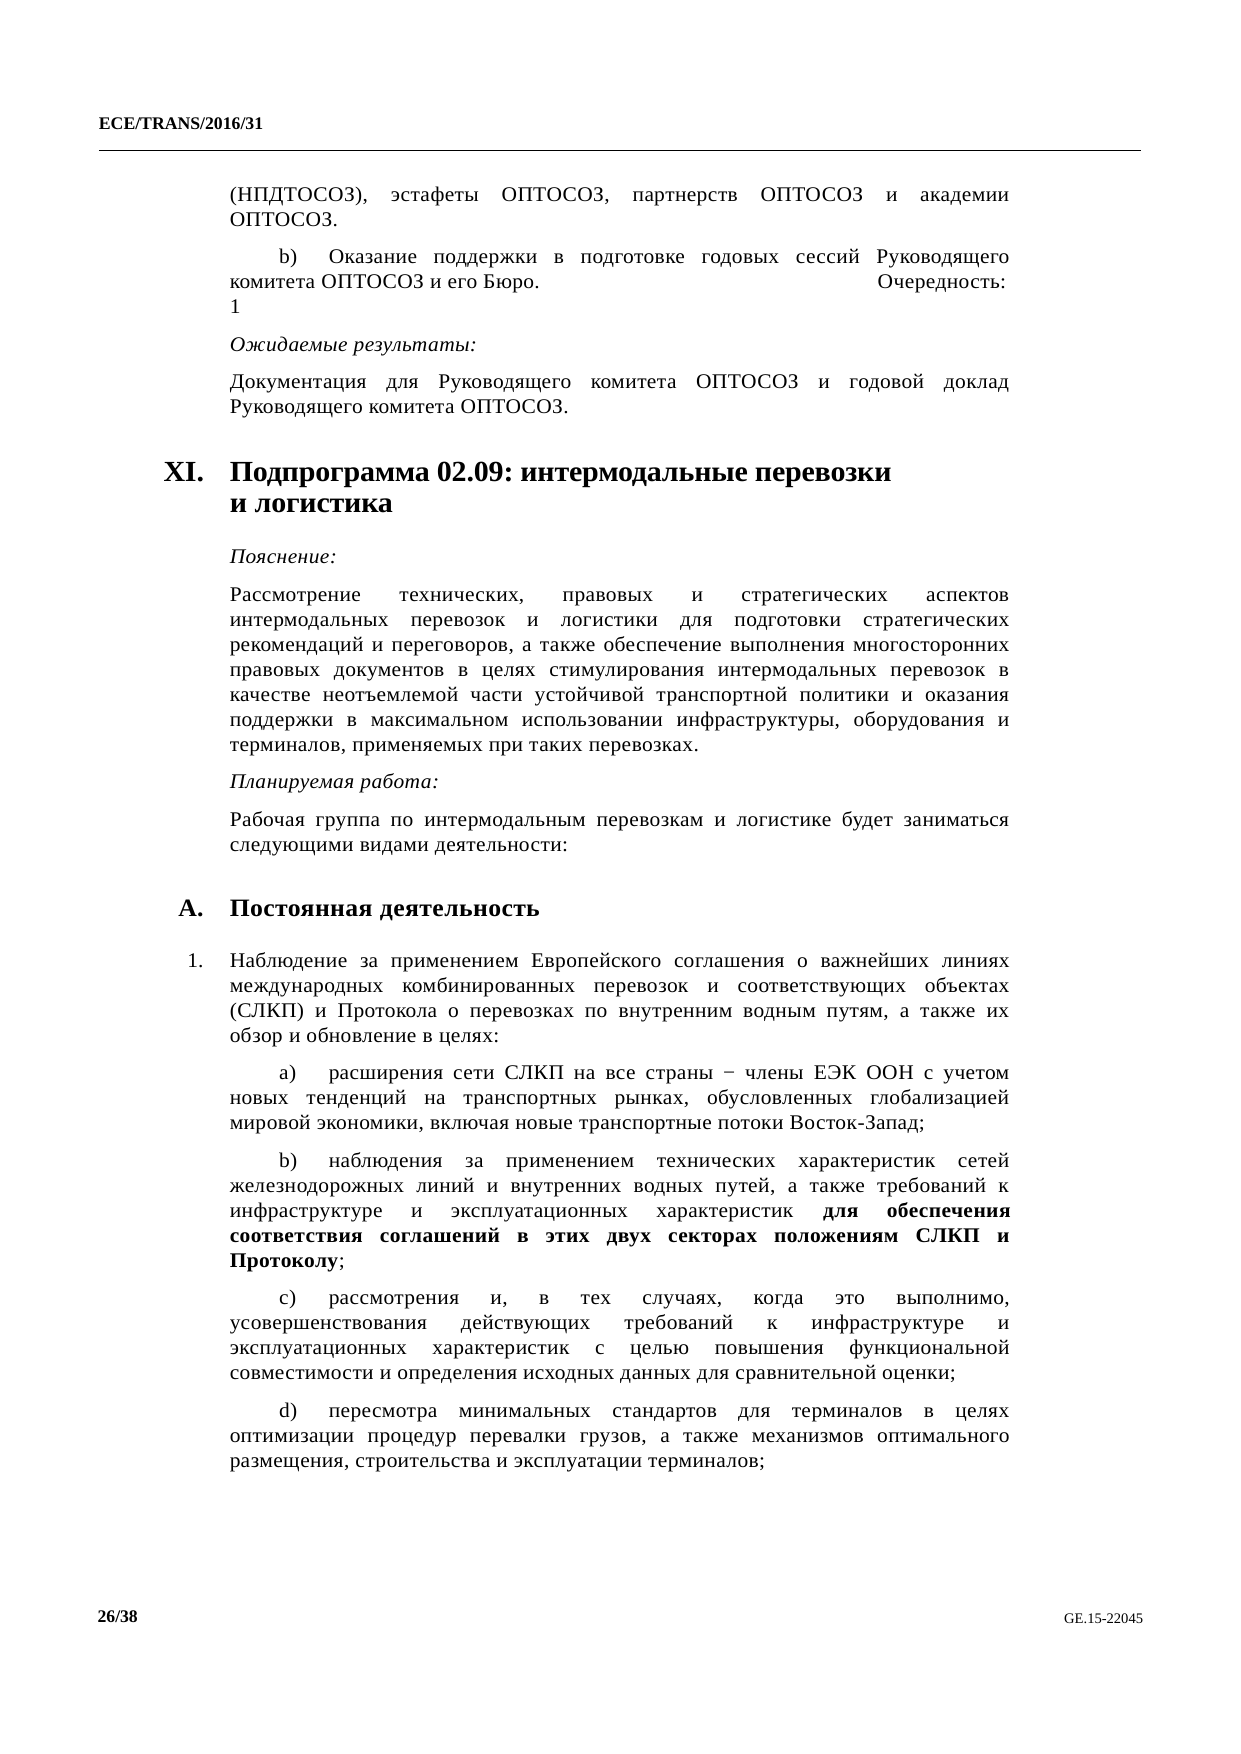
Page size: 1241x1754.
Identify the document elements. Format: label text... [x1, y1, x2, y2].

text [229, 181, 1011, 231]
text d) пересмотра минимальных стандартов для терминалов в целях оптимизации процедур перевалки грузов, а также механизмов оптимального размещения, строительства и эксплуатации терминалов; [229, 1397, 1011, 1472]
text Планируемая работа: [229, 769, 1011, 794]
text b) Оказание поддержки в подготовке годовых сессий Руководящего комитета ОПТОСОЗ и его Бюро. Очередность: 1 [229, 244, 1011, 319]
text 1. Наблюдение за применением Европейского соглашения о важнейших линиях международных комбинированных перевозок и соответствующих объектах (СЛКП) и Протокола о перевозках по внутренним водным путям, а также их обзор и обновление в целях: [97, 947, 1011, 1047]
text b) наблюдения за применением технических характеристик сетей железнодорожных линий и внутренних водных путей, а также требований к инфраструктуре и эксплуатационных характеристик для обеспечения соответствия соглашений в этих двух секторах положениям СЛКП и Протоколу; [229, 1147, 1011, 1272]
text Пояснение: [229, 544, 1011, 569]
text Документация для Руководящего комитета ОПТОСОЗ и годовой доклад Руководящего комитета ОПТОСОЗ. [229, 369, 1011, 419]
text XI. Подпрограмма 02.09: интермодальные перевозки и логистика [97, 456, 1011, 519]
text А. Постоянная деятельность [97, 894, 1011, 922]
text Рабочая группа по интермодальным перевозкам и логистике будет заниматься следующими видами деятельности: [229, 806, 1011, 856]
text c) рассмотрения и, в тех случаях, когда это выполнимо, усовершенствования действующих требований к инфраструктуре и эксплуатационных характеристик с целью повышения функциональной совместимости и определения исходных данных для сравнительной оценки; [229, 1284, 1011, 1384]
text Рассмотрение технических, правовых и стратегических аспектов интермодальных перевозок и логистики для подготовки стратегических рекомендаций и переговоров, а также обеспечение выполнения многосторонних правовых документов в целях стимулирования интермодальных перевозок в качестве неотъемлемой части устойчивой транспортной политики и оказания поддержки в максимальном использовании инфраструктуры, оборудования и терминалов, применяемых при таких перевозках. [229, 581, 1011, 756]
text Ожидаемые результаты: [229, 331, 1011, 356]
text a) расширения сети СЛКП на все страны − члены ЕЭК ООН с учетом новых тенденций на транспортных рынках, обусловленных глобализацией мировой экономики, включая новые транспортные потоки Восток-Запад; [229, 1059, 1011, 1134]
